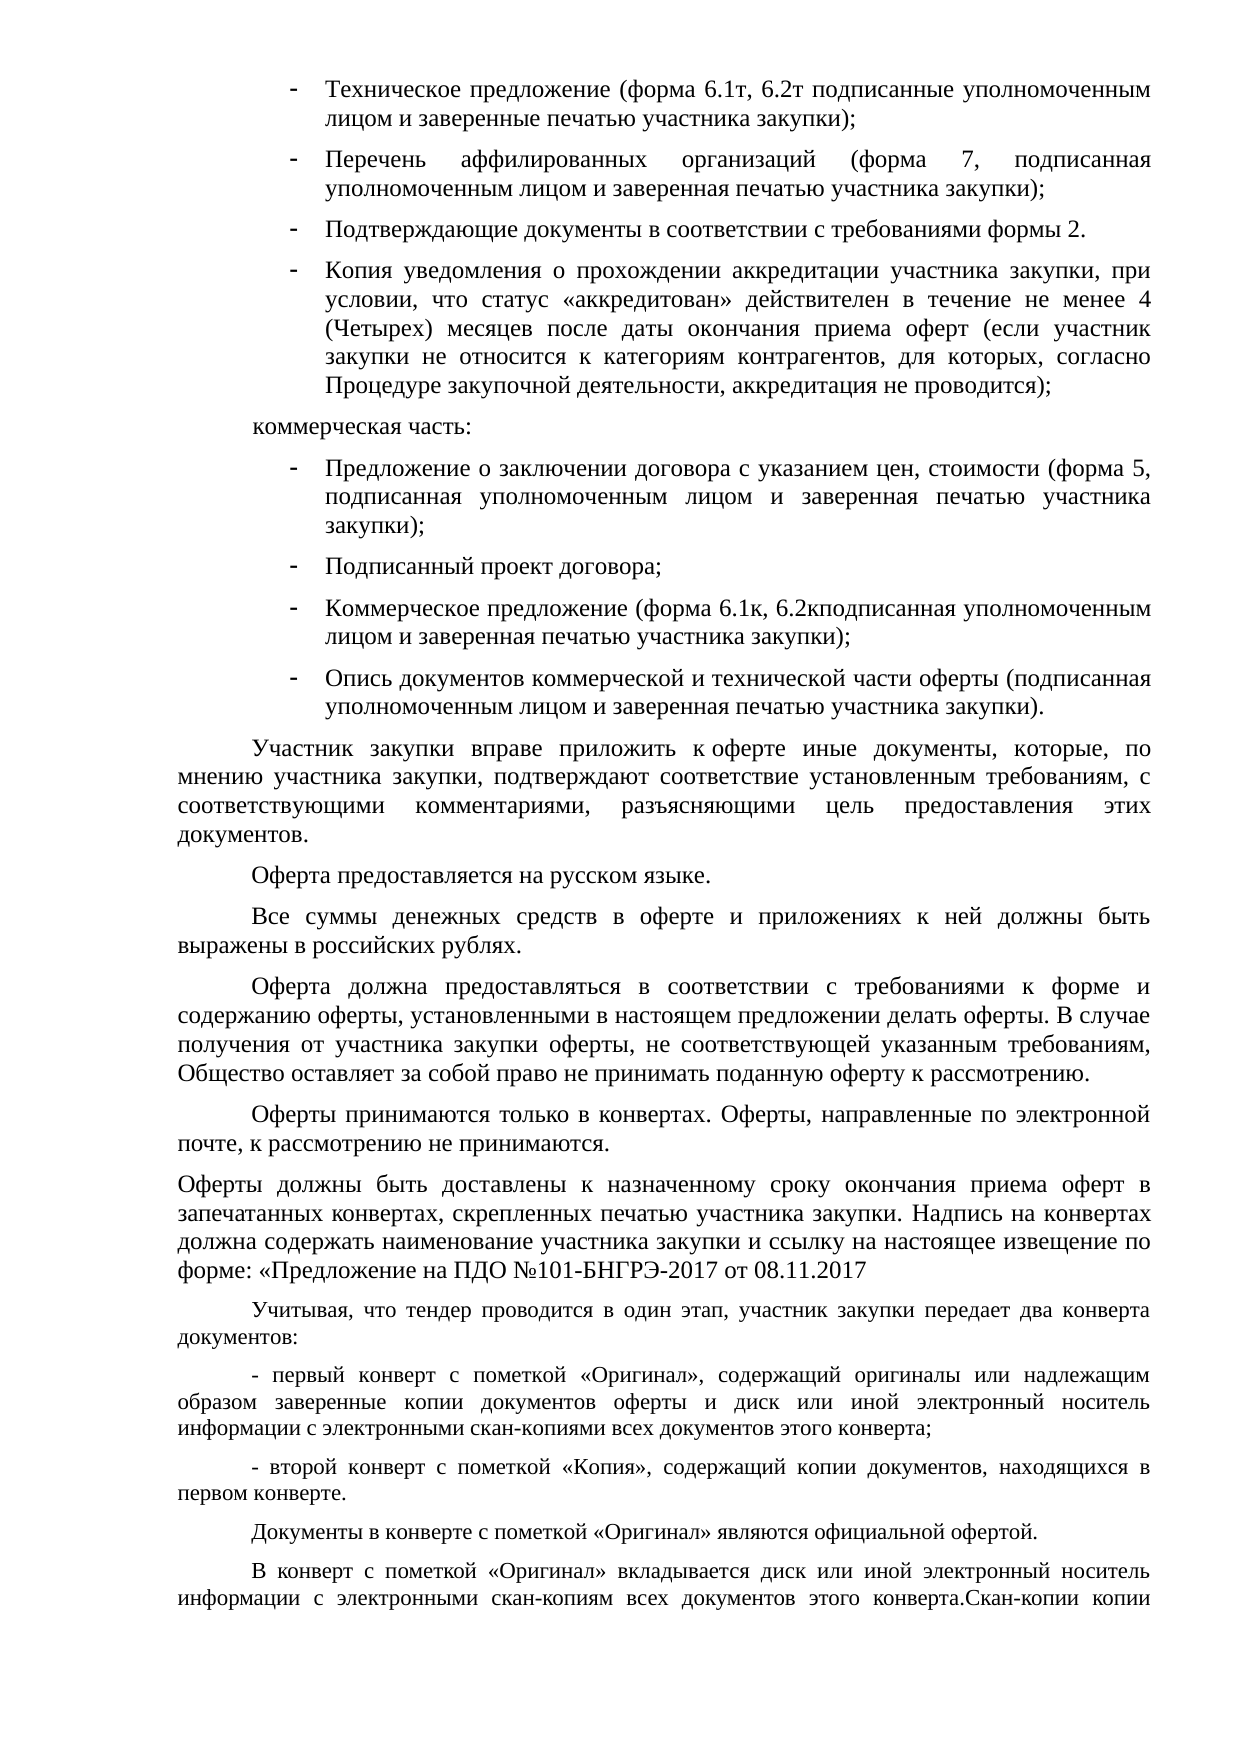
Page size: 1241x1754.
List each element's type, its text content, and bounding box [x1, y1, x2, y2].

text Оферты принимаются только в конвертах. Оферты, направленные по электронной почте, к рассмотрению не принимаются. [177, 1099, 1152, 1156]
text - первый конверт с пометкой «Оригинал», содержащий оригиналы или надлежащим образом заверенные копии документов оферты и диск или иной электронный носитель информации с электронными скан-копиями всех документов этого конверта; [177, 1362, 1152, 1441]
text Учитывая, что тендер проводится в один этап, участник закупки передает два конверта документов: [177, 1296, 1152, 1349]
text Документы в конверте с пометкой «Оригинал» являются официальной офертой. [177, 1518, 1152, 1545]
list Подписанный проект договора; [289, 551, 1152, 580]
list Подтверждающие документы в соответствии с требованиями формы 2. [289, 214, 1152, 243]
text Все суммы денежных средств в оферте и приложениях к ней должны быть выражены в российских рублях. [177, 901, 1152, 959]
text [177, 1557, 1152, 1610]
list Перечень аффилированных организаций (форма 7, подписанная уполномоченным лицом и заверенная печатью участника закупки); [289, 144, 1152, 201]
text Оферта должна предоставляться в соответствии с требованиями к форме и содержанию оферты, установленными в настоящем предложении делать оферты. В случае получения от участника закупки оферты, не соответствующей указанным требованиям, Общество оставляет за собой право не принимать поданную оферту к рассмотрению. [177, 971, 1152, 1086]
list Предложение о заключении договора с указанием цен, стоимости (форма 5, подписанная уполномоченным лицом и заверенная печатью участника закупки); [289, 453, 1152, 539]
text коммерческая часть: [177, 411, 1152, 440]
list Опись документов коммерческой и технической части оферты (подписанная уполномоченным лицом и заверенная печатью участника закупки). [289, 663, 1152, 720]
text Оферта предоставляется на русском языке. [177, 860, 1152, 889]
text Оферты должны быть доставлены к назначенному сроку окончания приема оферт в запечатанных конвертах, скрепленных печатью участника закупки. Надпись на конвертах должна содержать наименование участника закупки и ссылку на настоящее извещение по форме: «Предложение на ПДО №101-БНГРЭ-2017 от 08.11.2017 [177, 1169, 1152, 1284]
list Техническое предложение (форма 6.1т, 6.2т подписанные уполномоченным лицом и заверенные печатью участника закупки); [289, 74, 1152, 131]
text Участник закупки вправе приложить к оферте иные документы, которые, по мнению участника закупки, подтверждают соответствие установленным требованиям, с соответствующими комментариями, разъясняющими цель предоставления этих документов. [177, 733, 1152, 848]
list Копия уведомления о прохождении аккредитации участника закупки, при условии, что статус «аккредитован» действителен в течение не менее 4 (Четырех) месяцев после даты окончания приема оферт (если участник закупки не относится к категориям контрагентов, для которых, согласно Процедуре закупочной деятельности, аккредитация не проводится); [289, 255, 1152, 399]
text - второй конверт с пометкой «Копия», содержащий копии документов, находящихся в первом конверте. [177, 1453, 1152, 1506]
list Коммерческое предложение (форма 6.1к, 6.2кподписанная уполномоченным лицом и заверенная печатью участника закупки); [289, 593, 1152, 650]
